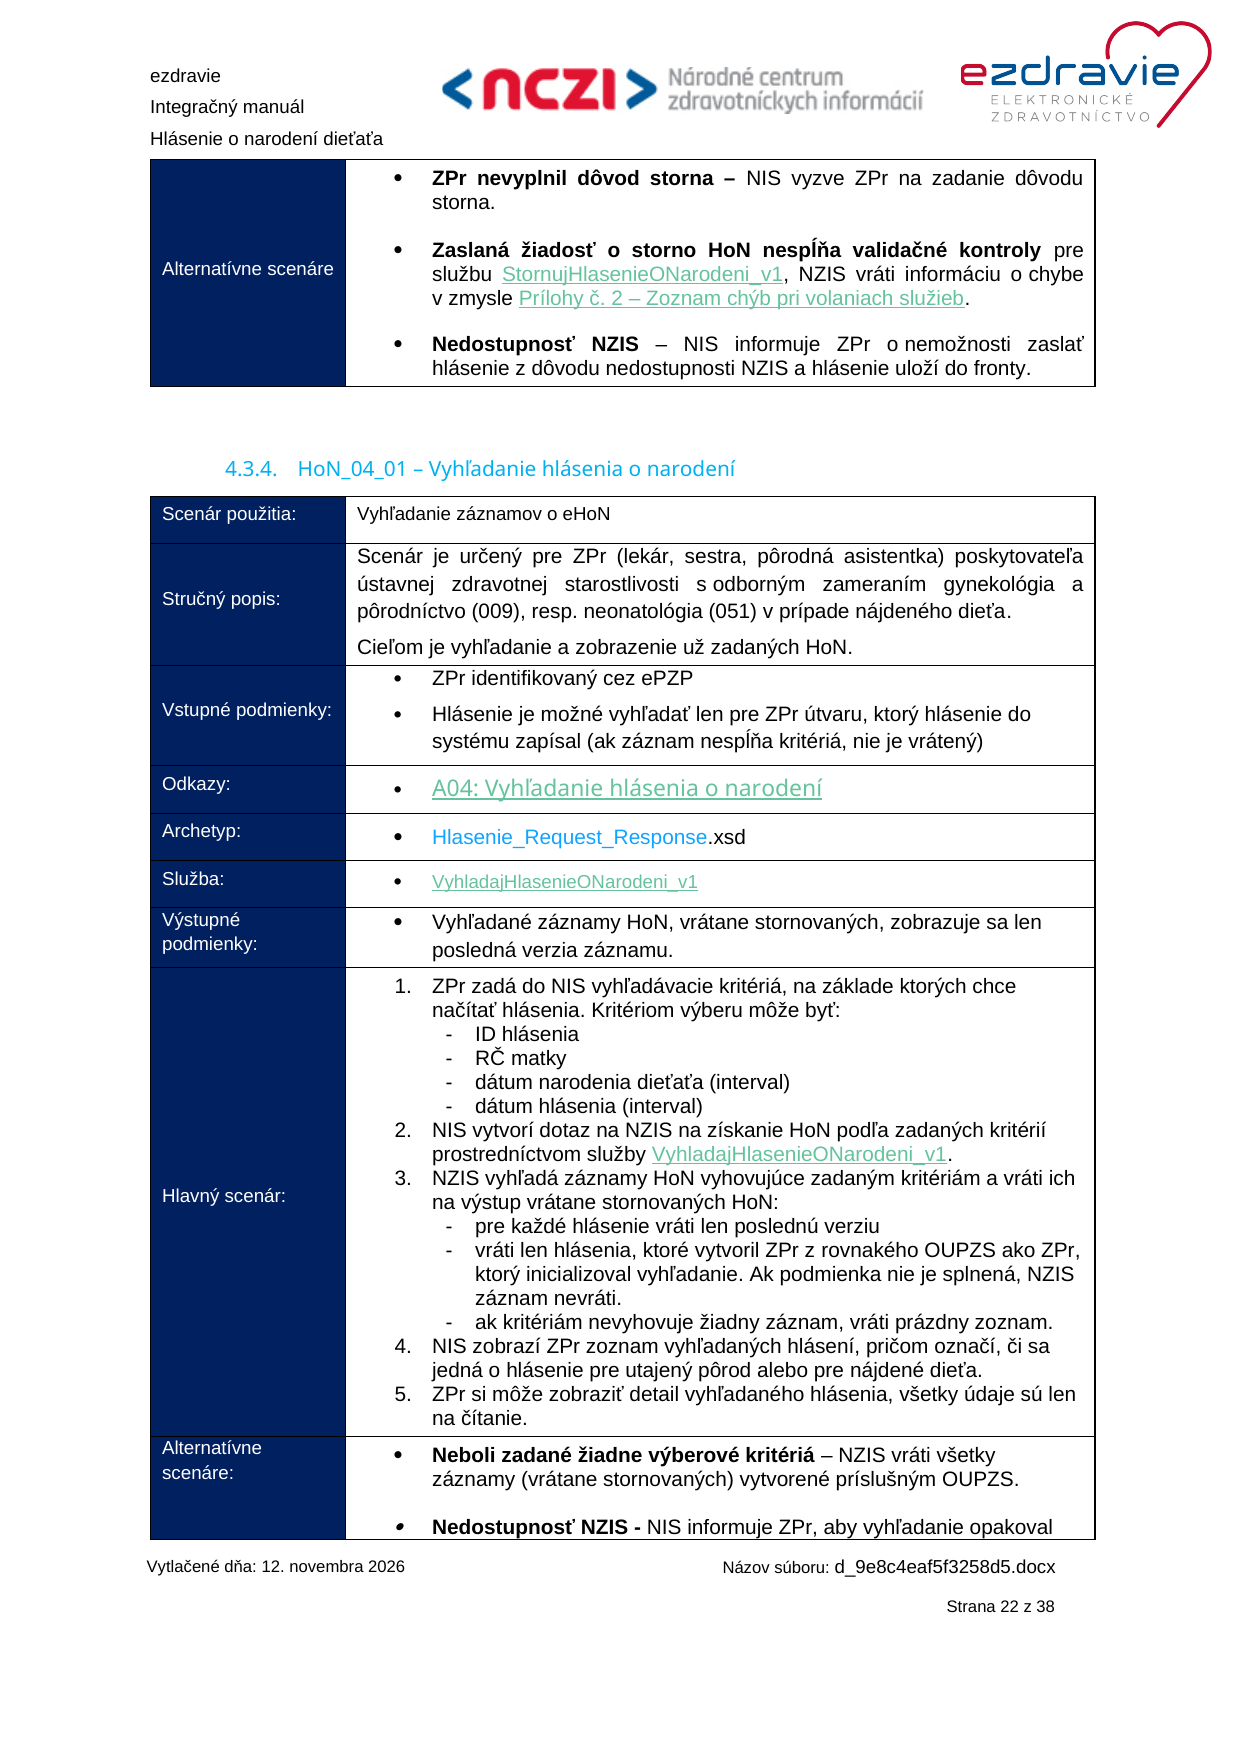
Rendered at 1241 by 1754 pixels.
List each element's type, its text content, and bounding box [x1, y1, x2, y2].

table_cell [346, 1437, 1094, 1539]
table_cell ZPr nevyplnil dôvod storna – NIS vyzve ZPr na zadanie dôvodu storna. Zaslaná žiadosť o storno HoN nespĺňa validačné kontroly pre službu StornujHlasenieONarodeni_v1, NZIS vráti informáciu o chybe v zmysle Prílohy č. 2 – Zoznam chýb pri volaniach služieb. Nedostupnosť NZIS – NIS informuje ZPr o nemožnosti zaslať hlásenie z dôvodu nedostupnosti NZIS a hlásenie uloží do fronty. [346, 160, 1094, 386]
table_cell ZPr identifikovaný cez ePZP Hlásenie je možné vyhľadať len pre ZPr útvaru, ktorý hlásenie do systému zapísal (ak záznam nespĺňa kritériá, nie je vrátený) [346, 666, 1094, 765]
picture [961, 21, 1212, 128]
table_cell Vstupné podmienky: [151, 666, 345, 765]
table_header Scenár použitia: [151, 497, 345, 543]
table_cell Scenár je určený pre ZPr (lekár, sestra, pôrodná asistentka) poskytovateľa ústavnej zdravotnej starostlivosti s odborným zameraním gynekológia a pôrodníctvo (009), resp. neonatológia (051) v prípade nájdeného dieťa. Cieľom je vyhľadanie a zobrazenie už zadaných HoN. [346, 544, 1094, 665]
table_cell VyhladajHlasenieONarodeni_v1 [346, 861, 1094, 907]
table_cell Vyhľadané záznamy HoN, vrátane stornovaných, zobrazuje sa len posledná verzia záznamu. [346, 908, 1094, 967]
table_cell ZPr zadá do NIS vyhľadávacie kritériá, na základe ktorých chce načítať hlásenia. Kritériom výberu môže byť: ID hlásenia RČ matky dátum narodenia dieťaťa (interval) dátum hlásenia (interval) NIS vytvorí dotaz na NZIS na získanie HoN podľa zadaných kritérií prostredníctvom služby VyhladajHlasenieONarodeni_v1. NZIS vyhľadá záznamy HoN vyhovujúce zadaným kritériám a vráti ich na výstup vrátane stornovaných HoN: pre každé hlásenie vráti len poslednú verziu vráti len hlásenia, ktoré vytvoril ZPr z rovnakého OUPZS ako ZPr, ktorý inicializoval vyhľadanie. Ak podmienka nie je splnená, NZIS záznam nevráti. ak kritériám nevyhovuje žiadny záznam, vráti prázdny zoznam. NIS zobrazí ZPr zoznam vyhľadaných hlásení, pričom označí, či sa jedná o hlásenie pre utajený pôrod alebo pre nájdené dieťa. ZPr si môže zobraziť detail vyhľadaného hlásenia, všetky údaje sú len na čítanie. [346, 968, 1094, 1436]
table_cell Archetyp: [151, 814, 345, 860]
table_cell A04: Vyhľadanie hlásenia o narodení [346, 766, 1094, 813]
table_cell Výstupné podmienky: [151, 908, 345, 967]
subtitle HoN_04_01 – Vyhľadanie hlásenia o narodení [225, 454, 1090, 483]
table_cell Odkazy: [151, 766, 345, 813]
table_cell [151, 1437, 345, 1539]
table_header Vyhľadanie záznamov o eHoN [346, 497, 1094, 543]
table_cell Služba: [151, 861, 345, 907]
table_cell Hlasenie_Request_Response.xsd [346, 814, 1094, 860]
table_cell Alternatívne scenáre [151, 160, 345, 386]
picture [442, 67, 924, 114]
table_cell Stručný popis: [151, 544, 345, 665]
table_cell Hlavný scenár: [151, 968, 345, 1436]
